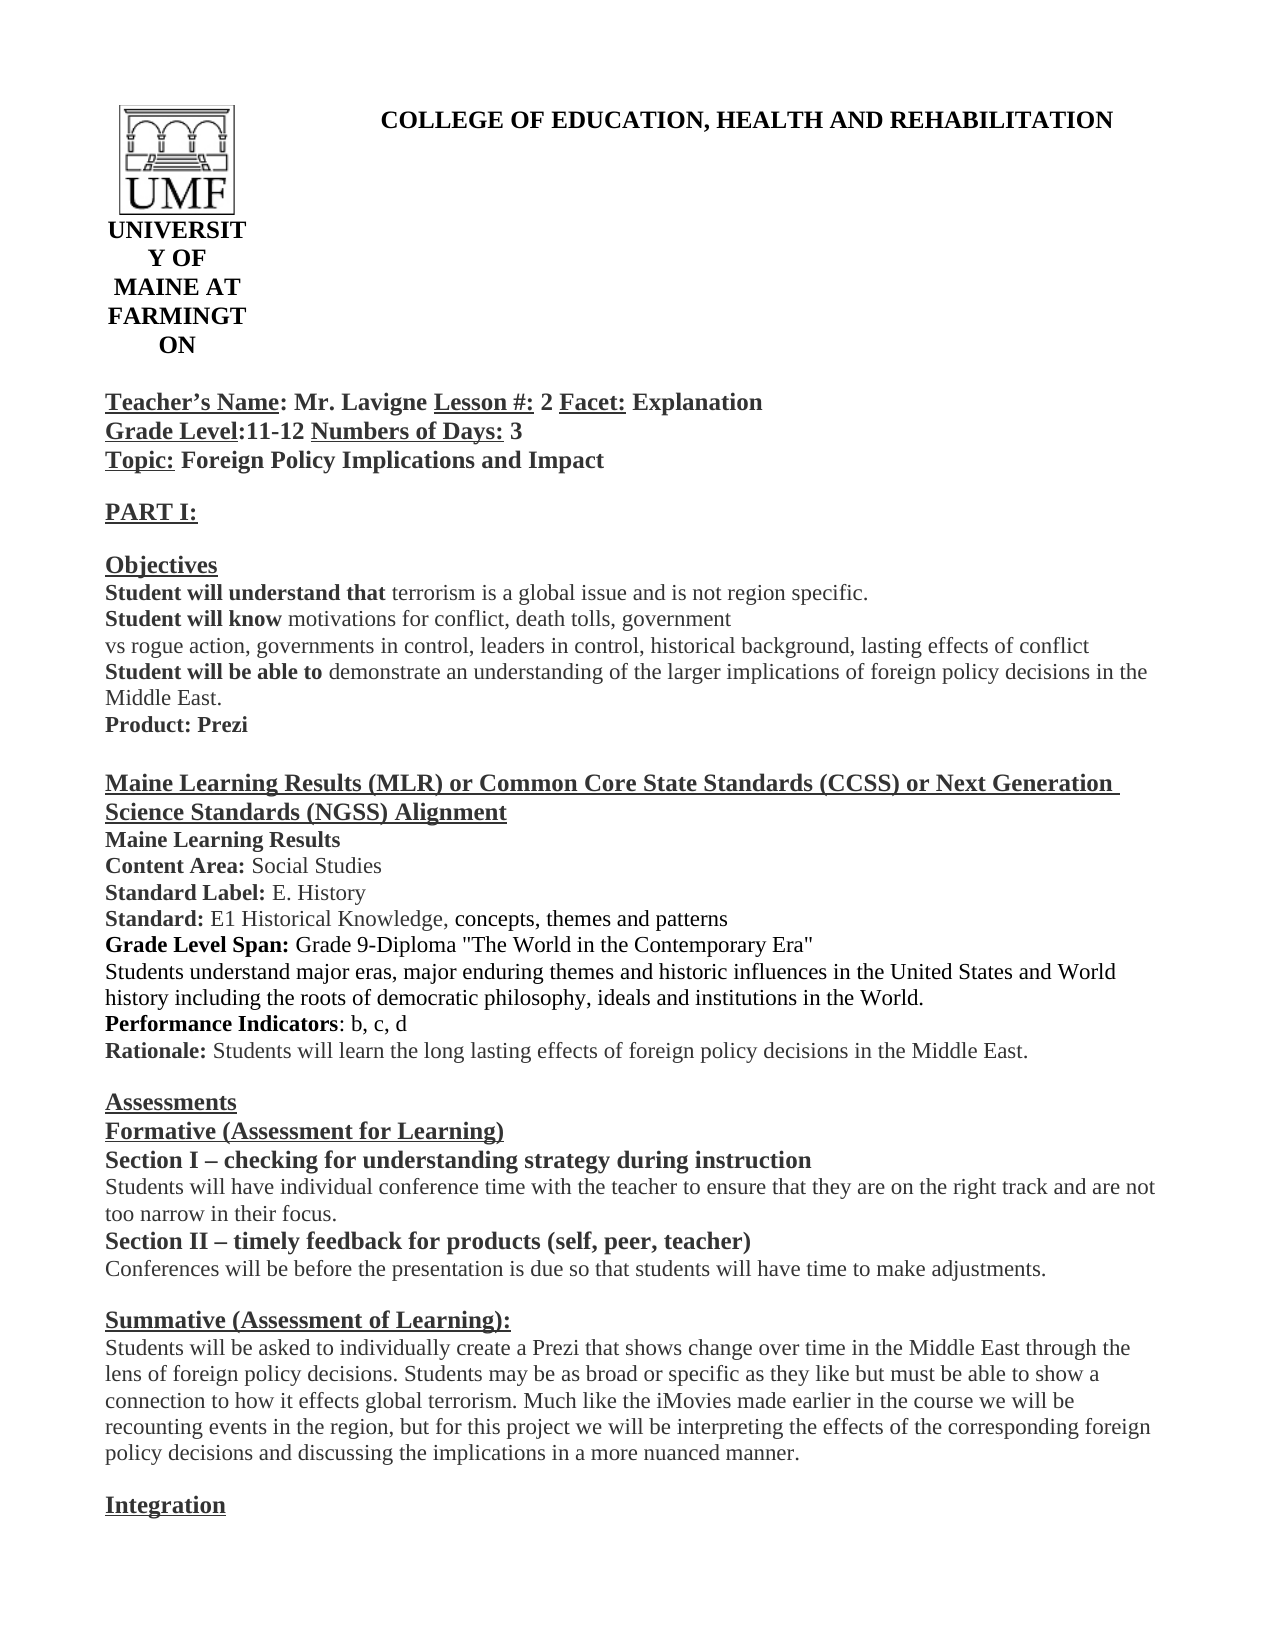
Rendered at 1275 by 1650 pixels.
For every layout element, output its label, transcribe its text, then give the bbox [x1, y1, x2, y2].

text COLLEGE OF EDUCATION, HEALTH AND REHABILITATION [324, 105, 1170, 134]
picture [119, 105, 235, 215]
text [105, 768, 1170, 1519]
text Teacher’s Name: Mr. Lavigne Lesson #: 2 Facet: Explanation Grade Level:11-12 Numbers of Days: 3 Topic: Foreign Policy Implications and Impact PART I: Objectives Student will understand that terrorism is a global issue and is not region specific. Student will know motivations for conflict, death tolls, government vs rogue action, governments in control, leaders in control, historical background, lasting effects of conflict Student will be able to demonstrate an understanding of the larger implications of foreign policy decisions in the Middle East. Product: Prezi [105, 387, 1170, 768]
